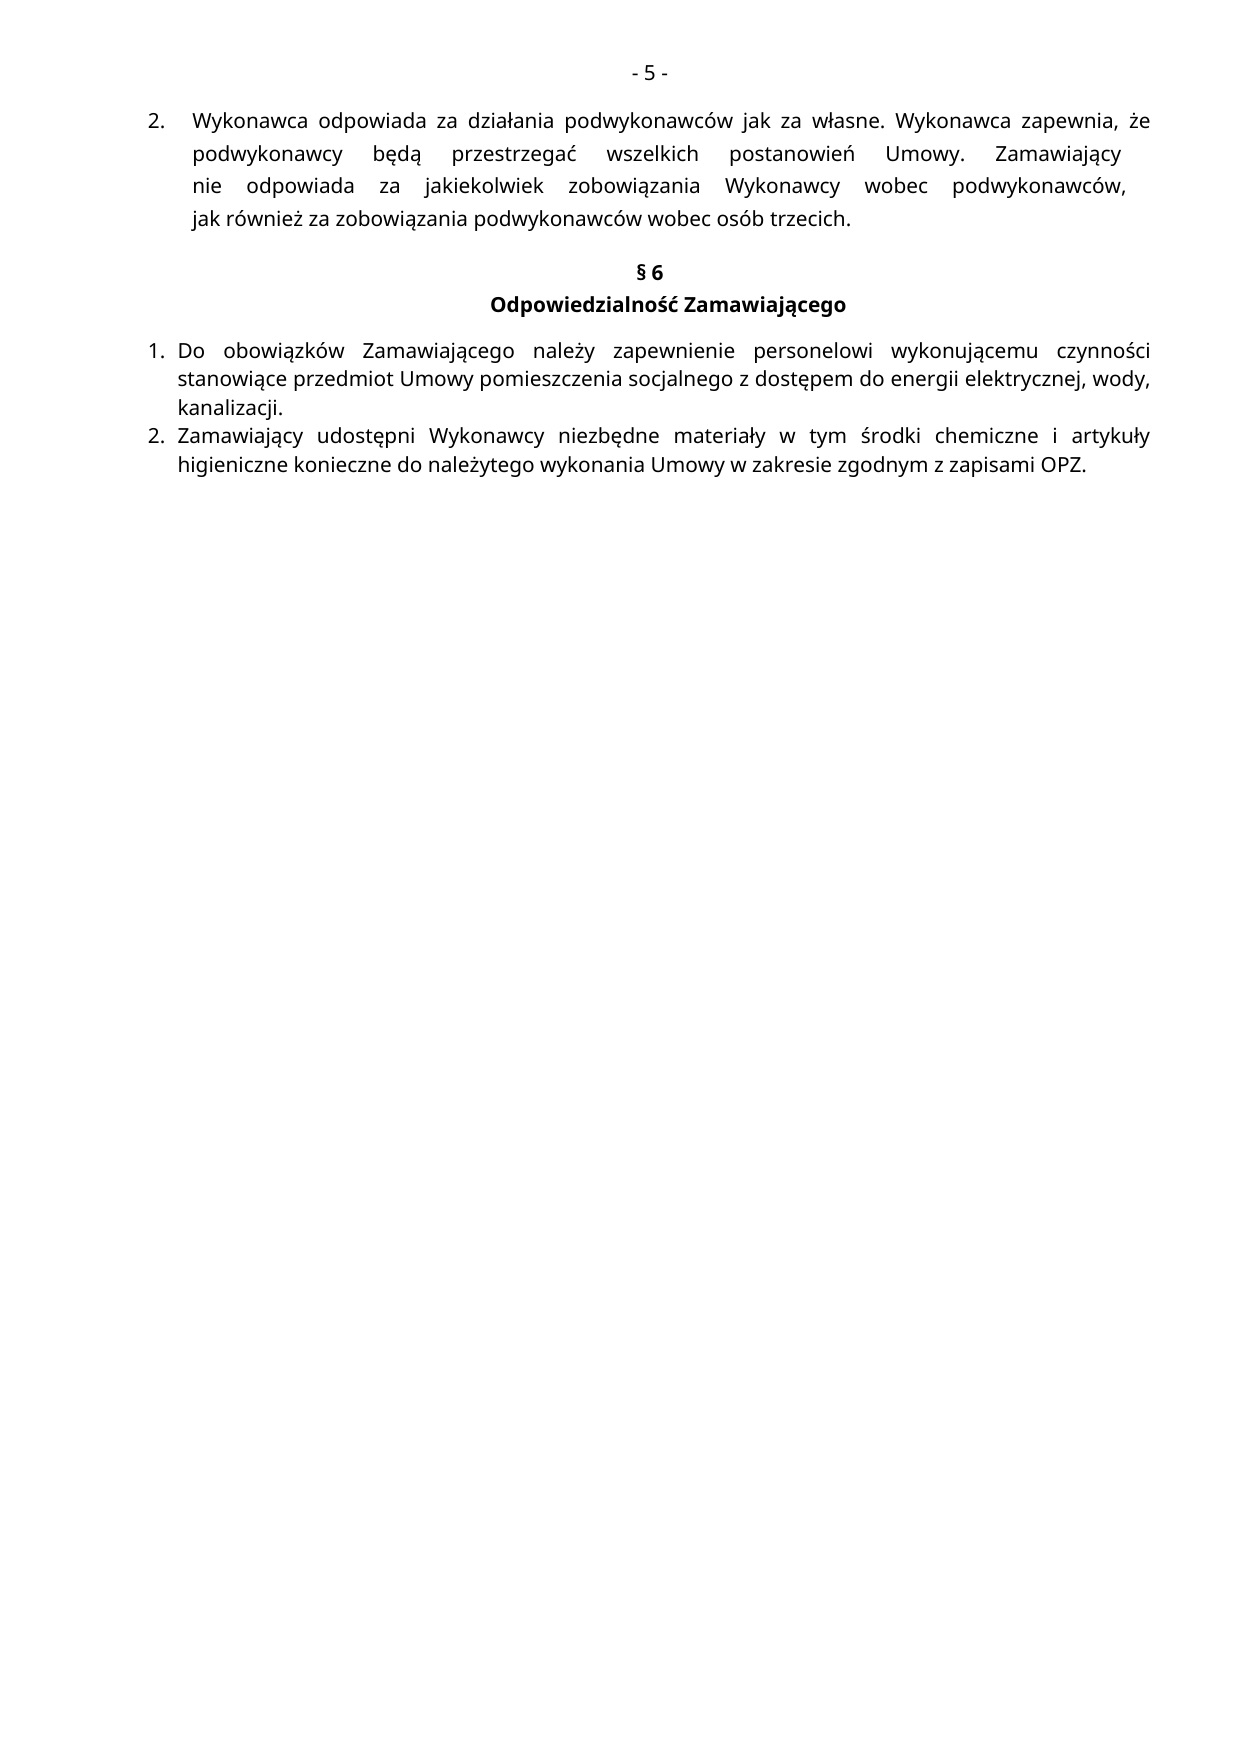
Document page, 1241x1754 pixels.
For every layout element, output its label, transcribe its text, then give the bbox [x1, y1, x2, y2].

list Zamawiający udostępni Wykonawcy niezbędne materiały w tym środki chemiczne i artykuły higieniczne konieczne do należytego wykonania Umowy w zakresie zgodnym z zapisami OPZ. [148, 421, 1152, 478]
list Wykonawca odpowiada za działania podwykonawców jak za własne. Wykonawca zapewnia, że podwykonawcy będą przestrzegać wszelkich postanowień Umowy. Zamawiający nie odpowiada za jakiekolwiek zobowiązania Wykonawcy wobec podwykonawców, jak również za zobowiązania podwykonawców wobec osób trzecich. [148, 106, 1152, 233]
text Odpowiedzialność Zamawiającego [185, 290, 1152, 319]
list Do obowiązków Zamawiającego należy zapewnienie personelowi wykonującemu czynności stanowiące przedmiot Umowy pomieszczenia socjalnego z dostępem do energii elektrycznej, wody, kanalizacji. [148, 335, 1152, 421]
text § 6 [148, 258, 1152, 286]
